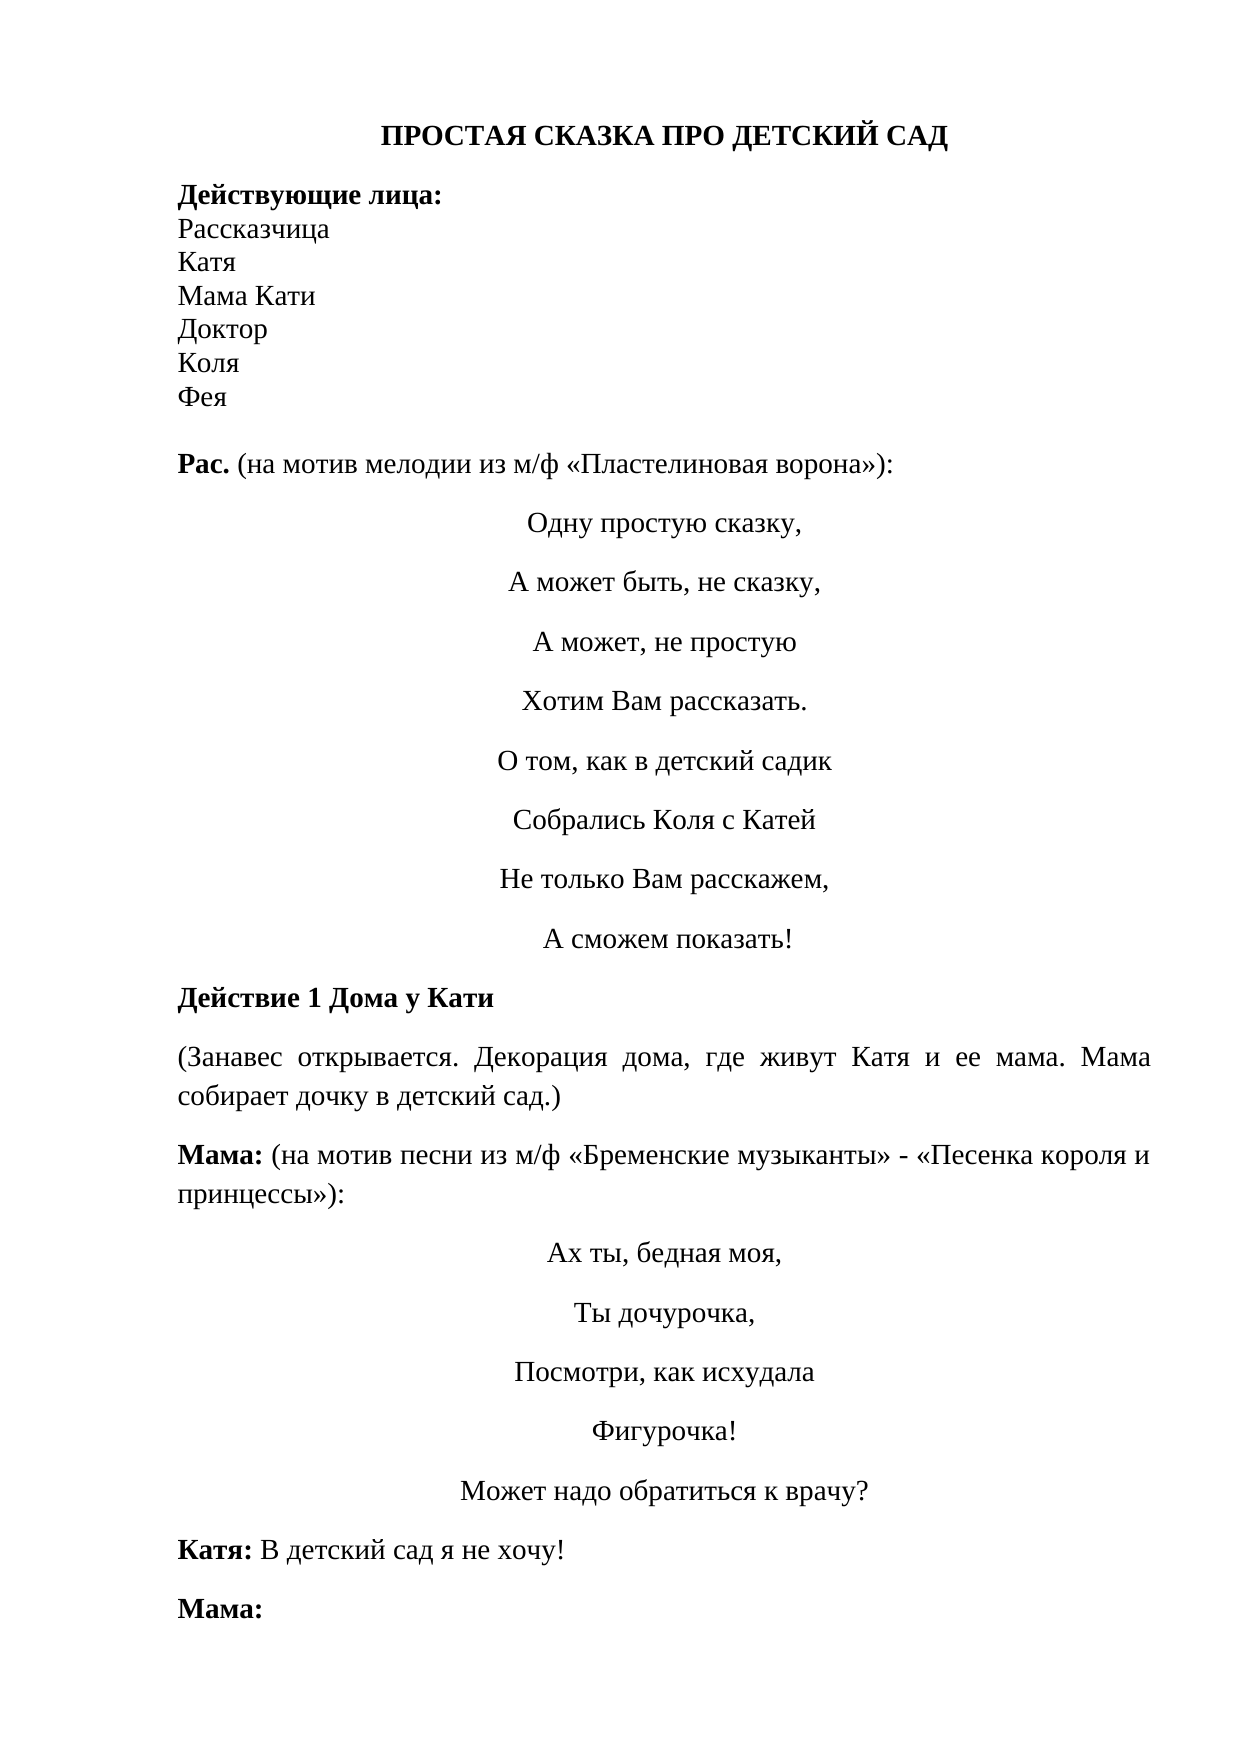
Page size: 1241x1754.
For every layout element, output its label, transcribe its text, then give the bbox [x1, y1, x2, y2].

text О том, как в детский садик [177, 743, 1152, 776]
text Катя: В детский сад я не хочу! [177, 1532, 1152, 1566]
text Мама: [177, 1592, 1152, 1625]
text А сможем показать! [177, 921, 1152, 954]
text А может быть, не сказку, [177, 564, 1152, 598]
text Коля [177, 345, 1152, 379]
text Собрались Коля с Катей [177, 802, 1152, 836]
text Фигурочка! [177, 1413, 1152, 1447]
text Мама: (на мотив песни из м/ф «Бременские музыканты» - «Песенка короля и принцессы»): [177, 1137, 1152, 1209]
text Действующие лица: [177, 177, 1152, 211]
text Ах ты, бедная моя, [177, 1235, 1152, 1269]
text ПРОСТАЯ СКАЗКА ПРО ДЕТСКИЙ САД [177, 118, 1152, 152]
text (Занавес открывается. Декорация дома, где живут Катя и ее мама. Мама собирает дочку в детский сад.) [177, 1039, 1152, 1112]
text Ты дочурочка, [177, 1295, 1152, 1328]
text Рас. (на мотив мелодии из м/ф «Пластелиновая ворона»): [177, 446, 1152, 479]
text Одну простую сказку, [177, 505, 1152, 539]
text Хотим Вам рассказать. [177, 683, 1152, 717]
text Фея [177, 379, 1152, 412]
text Не только Вам расскажем, [177, 861, 1152, 895]
text Катя [177, 244, 1152, 278]
text Может надо обратиться к врачу? [177, 1473, 1152, 1506]
text Рассказчица [177, 211, 1152, 244]
text А может, не простую [177, 624, 1152, 657]
text Мама Кати [177, 278, 1152, 312]
text Действие 1 Дома у Кати [177, 980, 1152, 1014]
text Посмотри, как исхудала [177, 1354, 1152, 1388]
text Доктор [177, 312, 1152, 345]
